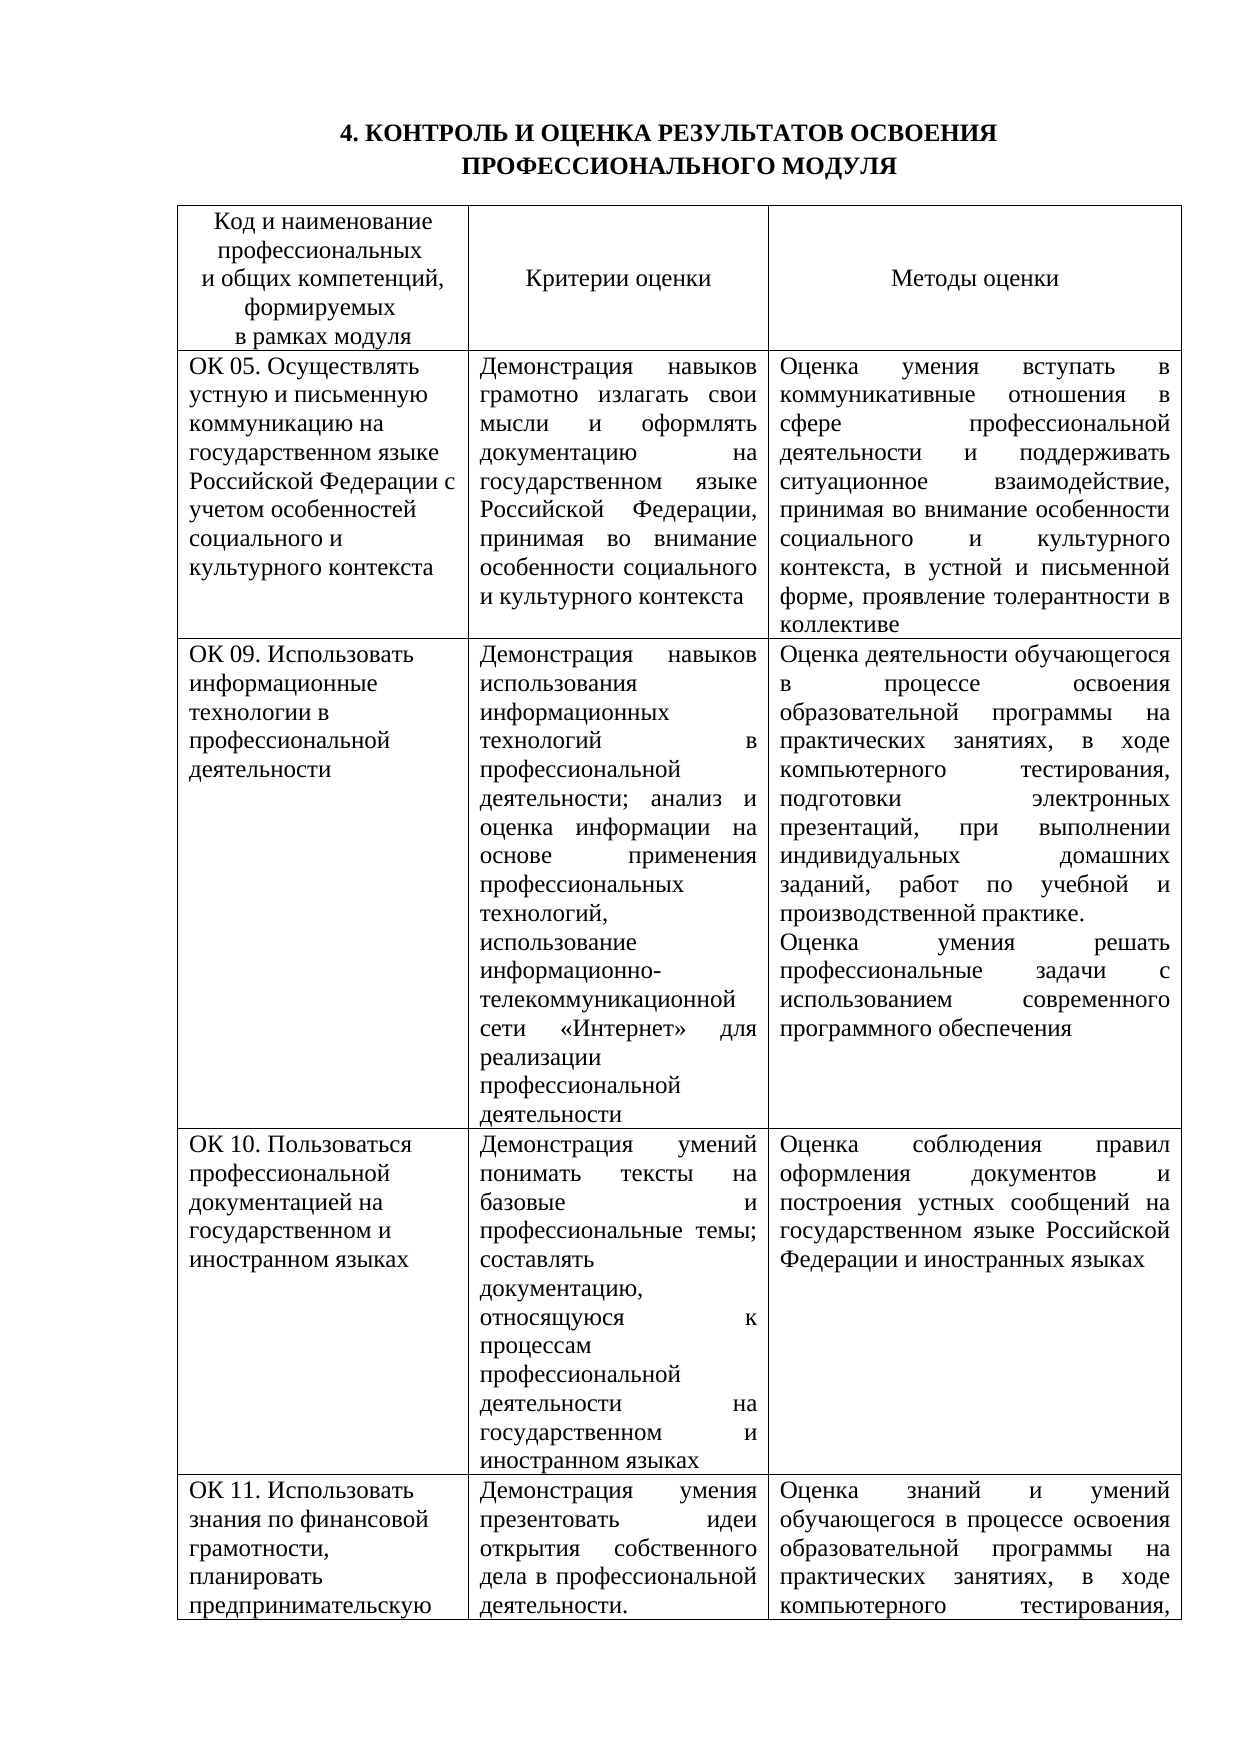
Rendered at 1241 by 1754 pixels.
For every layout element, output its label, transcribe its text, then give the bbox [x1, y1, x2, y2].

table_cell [178, 1475, 468, 1619]
table_cell Демонстрация навыков грамотно излагать свои мысли и оформлять документацию на государственном языке Российской Федерации, принимая во внимание особенности социального и культурного контекста [469, 351, 768, 638]
table_header Код и наименование профессиональных и общих компетенций, формируемых в рамках модуля [178, 206, 468, 350]
text 4. КОНТРОЛЬ И ОЦЕНКА РЕЗУЛЬТАТОВ ОСВОЕНИЯ ПРОФЕССИОНАЛЬНОГО МОДУЛЯ [162, 118, 1181, 180]
table_header Методы оценки [769, 206, 1181, 350]
table_header Критерии оценки [469, 206, 768, 350]
table_cell ОК 09. Использовать информационные технологии в профессиональной деятельности [178, 639, 468, 1128]
table_cell ОК 10. Пользоваться профессиональной документацией на государственном и иностранном языках [178, 1129, 468, 1474]
table_cell Оценка деятельности обучающегося в процессе освоения образовательной программы на практических занятиях, в ходе компьютерного тестирования, подготовки электронных презентаций, при выполнении индивидуальных домашних заданий, работ по учебной и производственной практике. Оценка умения решать профессиональные задачи с использованием современного программного обеспечения [769, 639, 1181, 1128]
table_cell ОК 05. Осуществлять устную и письменную коммуникацию на государственном языке Российской Федерации с учетом особенностей социального и культурного контекста [178, 351, 468, 638]
table_cell Оценка соблюдения правил оформления документов и построения устных сообщений на государственном языке Российской Федерации и иностранных языках [769, 1129, 1181, 1474]
table_cell Демонстрация умений понимать тексты на базовые и профессиональные темы; составлять документацию, относящуюся к процессам профессиональной деятельности на государственном и иностранном языках [469, 1129, 768, 1474]
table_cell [769, 1475, 1181, 1619]
table_cell Демонстрация навыков использования информационных технологий в профессиональной деятельности; анализ и оценка информации на основе применения профессиональных технологий, использование информационно-телекоммуникационной сети «Интернет» для реализации профессиональной деятельности [469, 639, 768, 1128]
table_cell Оценка умения вступать в коммуникативные отношения в сфере профессиональной деятельности и поддерживать ситуационное взаимодействие, принимая во внимание особенности социального и культурного контекста, в устной и письменной форме, проявление толерантности в коллективе [769, 351, 1181, 638]
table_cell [469, 1475, 768, 1619]
